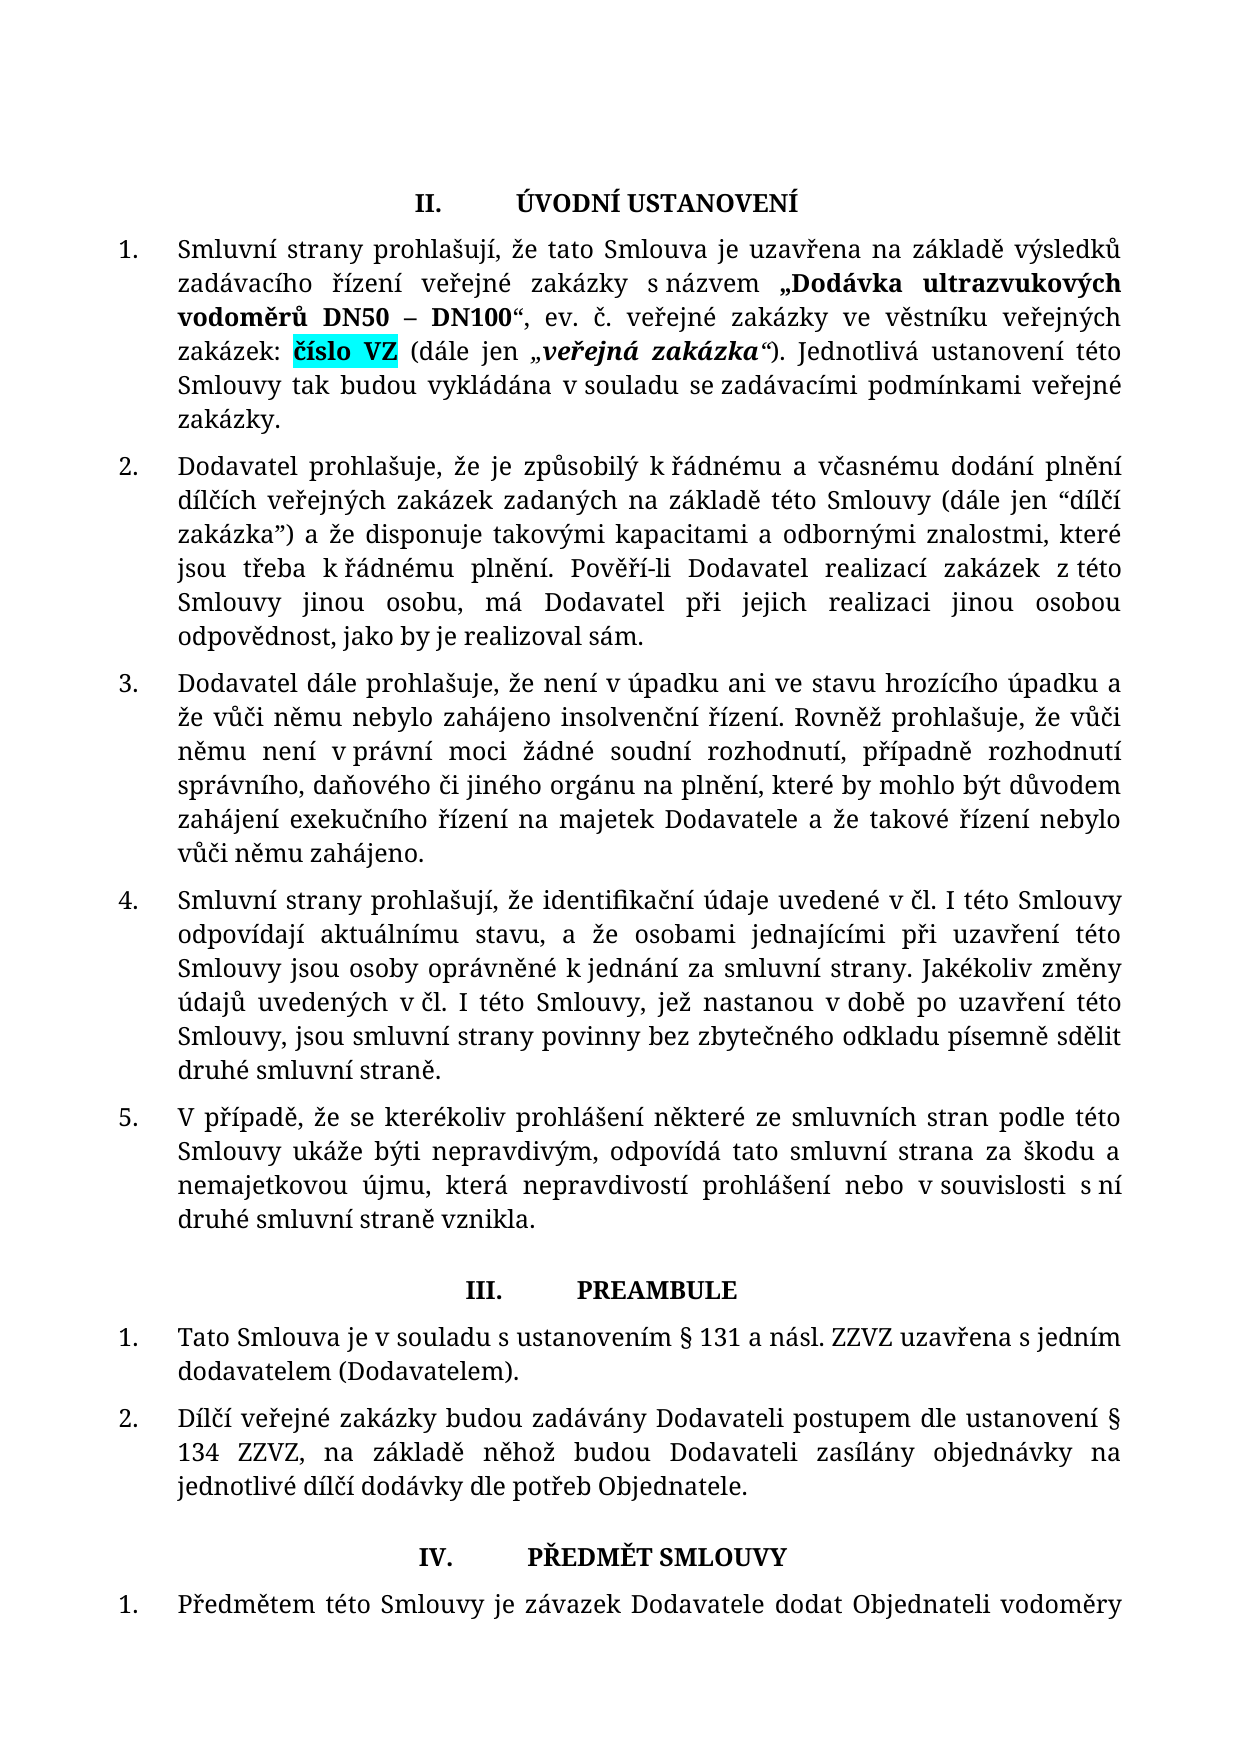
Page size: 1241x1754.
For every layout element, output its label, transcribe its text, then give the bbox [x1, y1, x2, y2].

list PREAMBULE [118, 1273, 1122, 1307]
list Dodavatel prohlašuje, že je způsobilý k řádnému a včasnému dodání plnění dílčích veřejných zakázek zadaných na základě této Smlouvy (dále jen “dílčí zakázka”) a že disponuje takovými kapacitami a odbornými znalostmi, které jsou třeba k řádnému plnění. Pověří-li Dodavatel realizací zakázek z této Smlouvy jinou osobu, má Dodavatel při jejich realizaci jinou osobou odpovědnost, jako by je realizoval sám. [118, 449, 1122, 653]
list PŘEDMĚT SMLOUVY [118, 1540, 1122, 1574]
list Dílčí veřejné zakázky budou zadávány Dodavateli postupem dle ustanovení § 134 ZZVZ, na základě něhož budou Dodavateli zasílány objednávky na jednotlivé dílčí dodávky dle potřeb Objednatele. [118, 1400, 1122, 1502]
list ÚVODNÍ USTANOVENÍ [118, 185, 1122, 219]
list Dodavatel dále prohlašuje, že není v úpadku ani ve stavu hrozícího úpadku a že vůči němu nebylo zahájeno insolvenční řízení. Rovněž prohlašuje, že vůči němu není v právní moci žádné soudní rozhodnutí, případně rozhodnutí správního, daňového či jiného orgánu na plnění, které by mohlo být důvodem zahájení exekučního řízení na majetek Dodavatele a že takové řízení nebylo vůči němu zahájeno. [118, 666, 1122, 870]
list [118, 1586, 1122, 1621]
list V případě, že se kterékoliv prohlášení některé ze smluvních stran podle této Smlouvy ukáže býti nepravdivým, odpovídá tato smluvní strana za škodu a nemajetkovou újmu, která nepravdivostí prohlášení nebo v souvislosti s ní druhé smluvní straně vznikla. [118, 1099, 1122, 1236]
list Tato Smlouva je v souladu s ustanovením § 131 a násl. ZZVZ uzavřena s jedním dodavatelem (Dodavatelem). [118, 1319, 1122, 1388]
list Smluvní strany prohlašují, že tato Smlouva je uzavřena na základě výsledků zadávacího řízení veřejné zakázky s názvem „Dodávka ultrazvukových vodoměrů DN50 – DN100“, ev. č. veřejné zakázky ve věstníku veřejných zakázek: číslo VZ (dále jen „veřejná zakázka“). Jednotlivá ustanovení této Smlouvy tak budou vykládána v souladu se zadávacími podmínkami veřejné zakázky. [118, 232, 1122, 436]
list Smluvní strany prohlašují, že identifikační údaje uvedené v čl. I této Smlouvy odpovídají aktuálnímu stavu, a že osobami jednajícími při uzavření této Smlouvy jsou osoby oprávněné k jednání za smluvní strany. Jakékoliv změny údajů uvedených v čl. I této Smlouvy, jež nastanou v době po uzavření této Smlouvy, jsou smluvní strany povinny bez zbytečného odkladu písemně sdělit druhé smluvní straně. [118, 882, 1122, 1087]
